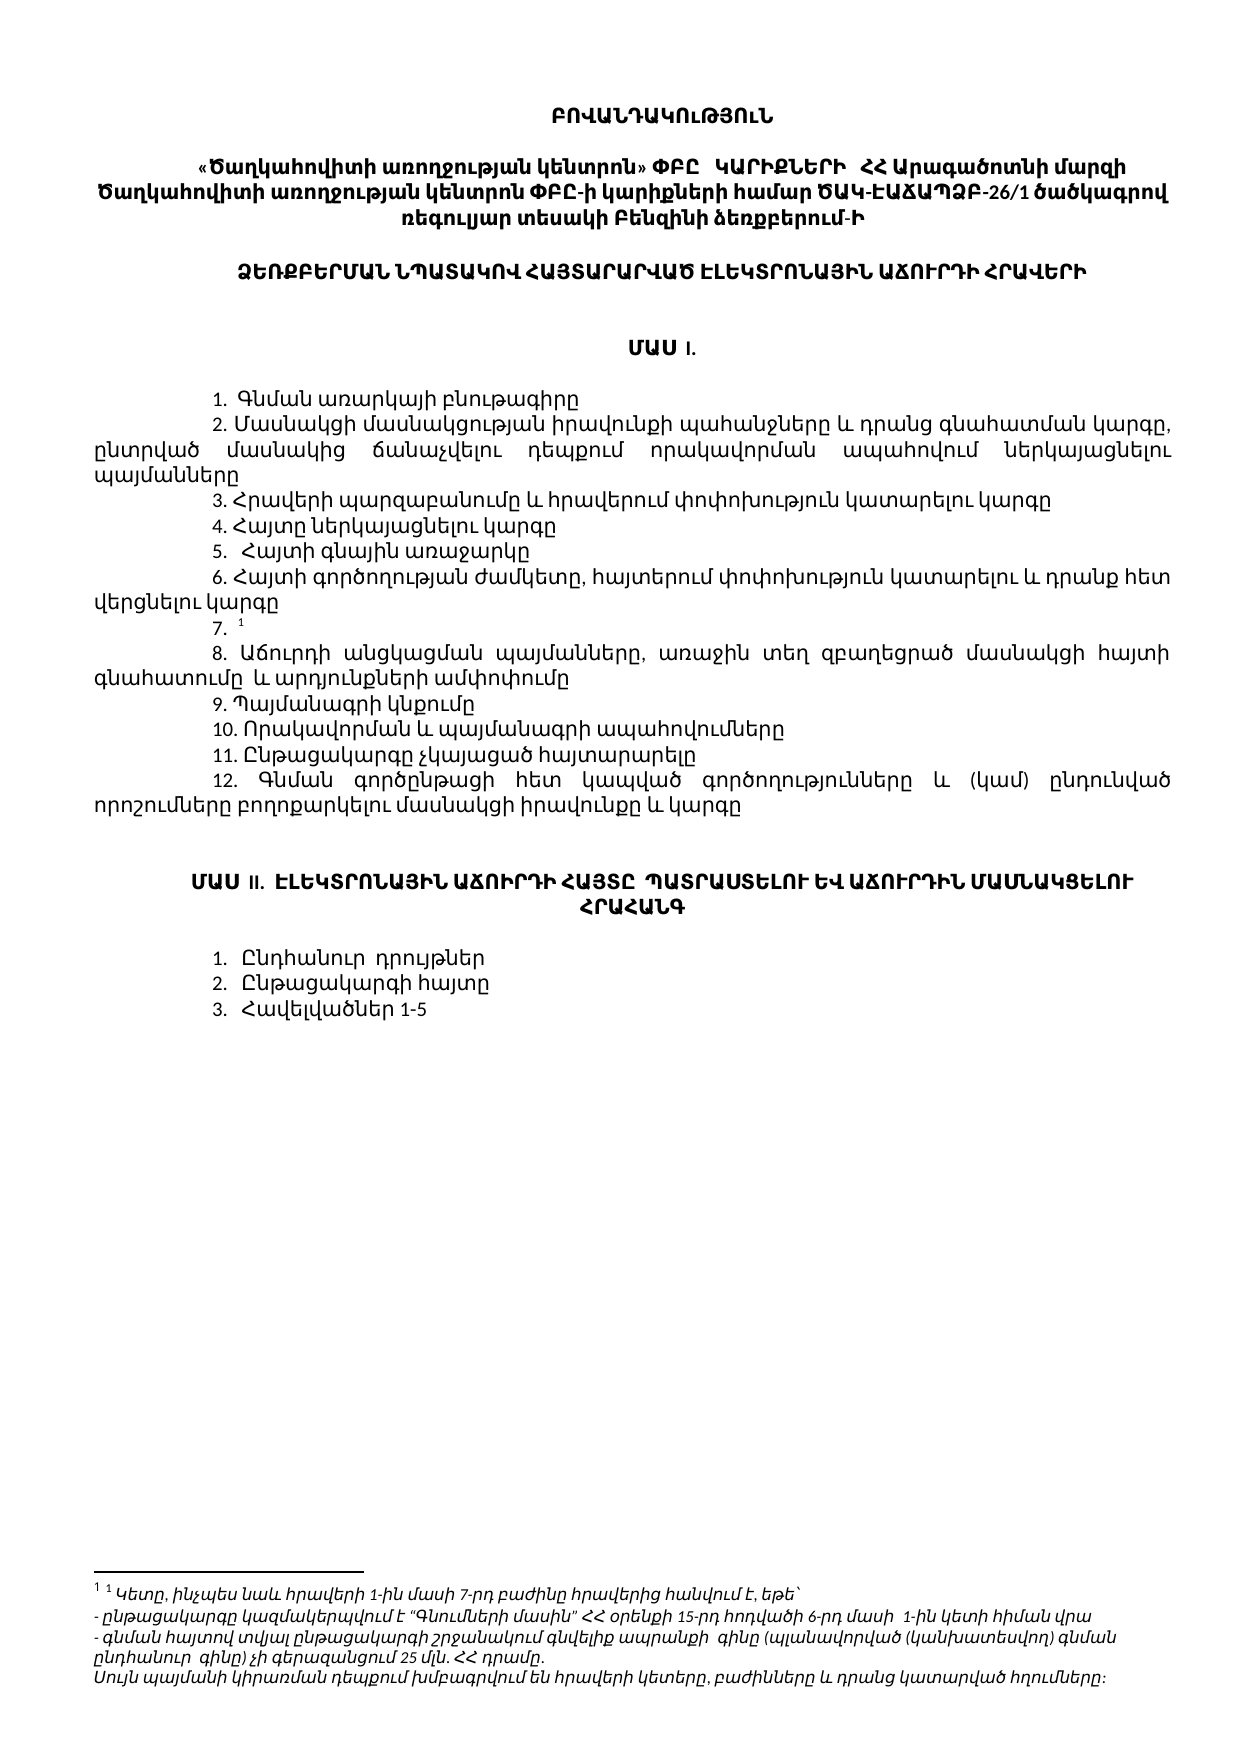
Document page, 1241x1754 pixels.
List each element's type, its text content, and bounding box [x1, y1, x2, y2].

text 10. Որակավորման և պայմանագրի ապահովումները [94, 716, 1171, 742]
text 2. Ընթացակարգի հայտը [94, 971, 1171, 996]
text 11. Ընթացակարգը չկայացած հայտարարելը [94, 742, 1171, 767]
text ՁԵՌՔԲԵՐՄԱՆ ՆՊԱՏԱԿՈՎ ՀԱՅՏԱՐԱՐՎԱԾ ԷԼԵԿՏՐՈՆԱՅԻՆ ԱՃՈՒՐԴԻ ՀՐԱՎԵՐԻ [94, 259, 1171, 284]
text ՄԱՍ II. ԷԼԵԿՏՐՈՆԱՅԻՆ ԱՃՈԻՐԴԻ ՀԱՅՏԸ ՊԱՏՐԱՍՏԵԼՈՒ ԵՎ ԱՃՈՒՐԴԻՆ ՄԱՍՆԱԿՑԵԼՈՒ ՀՐԱՀԱՆԳ [94, 869, 1171, 920]
text 3. Հրավերի պարզաբանումը և հրավերում փոփոխություն կատարելու կարգը [94, 488, 1171, 513]
text 6. Հայտի գործողության ժամկետը, հայտերում փոփոխություն կատարելու և դրանք հետ վերցնելու կարգը [94, 564, 1171, 615]
text 3. Հավելվածներ 1-5 [94, 996, 1171, 1021]
text «Ծաղկահովիտի առողջության կենտրոն» ՓԲԸ ԿԱՐԻՔՆԵՐԻ ՀՀ Արագածոտնի մարզի Ծաղկահովիտի առողջության կենտրոն ՓԲԸ-ի կարիքների համար ԾԱԿ-ԷԱՃԱՊՁԲ-26/1 ծածկագրով ռեգուլյար տեսակի Բենզինի ձեռքբերում-Ի [94, 154, 1171, 230]
text 5. Հայտի գնային առաջարկը [94, 538, 1171, 564]
text 12. Գնման գործընթացի հետ կապված գործողությունները և (կամ) ընդունված որոշումները բողոքարկելու մասնակցի իրավունքը և կարգը [94, 767, 1171, 818]
text ԲՈՎԱՆԴԱԿՈւԹՅՈւՆ [94, 103, 1171, 128]
text 2. Մասնակցի մասնակցության իրավունքի պահանջները և դրանց գնահատման կարգը, ընտրված մասնակից ճանաչվելու դեպքում որակավորման ապահովում ներկայացնելու պայմանները [94, 411, 1171, 488]
text 8. Աճուրդի անցկացման պայմանները, առաջին տեղ զբաղեցրած մասնակցի հայտի գնահատումը և արդյունքների ամփոփումը [94, 640, 1171, 691]
text 7. 1 [94, 615, 1171, 640]
text ՄԱՍ I. [94, 335, 1171, 361]
text 1. Գնման առարկայի բնութագիրը [94, 386, 1171, 411]
text 9. Պայմանագրի կնքումը [94, 691, 1171, 716]
text 1. Ընդհանուր դրույթներ [94, 945, 1171, 971]
text 4. Հայտը ներկայացնելու կարգը [94, 513, 1171, 538]
